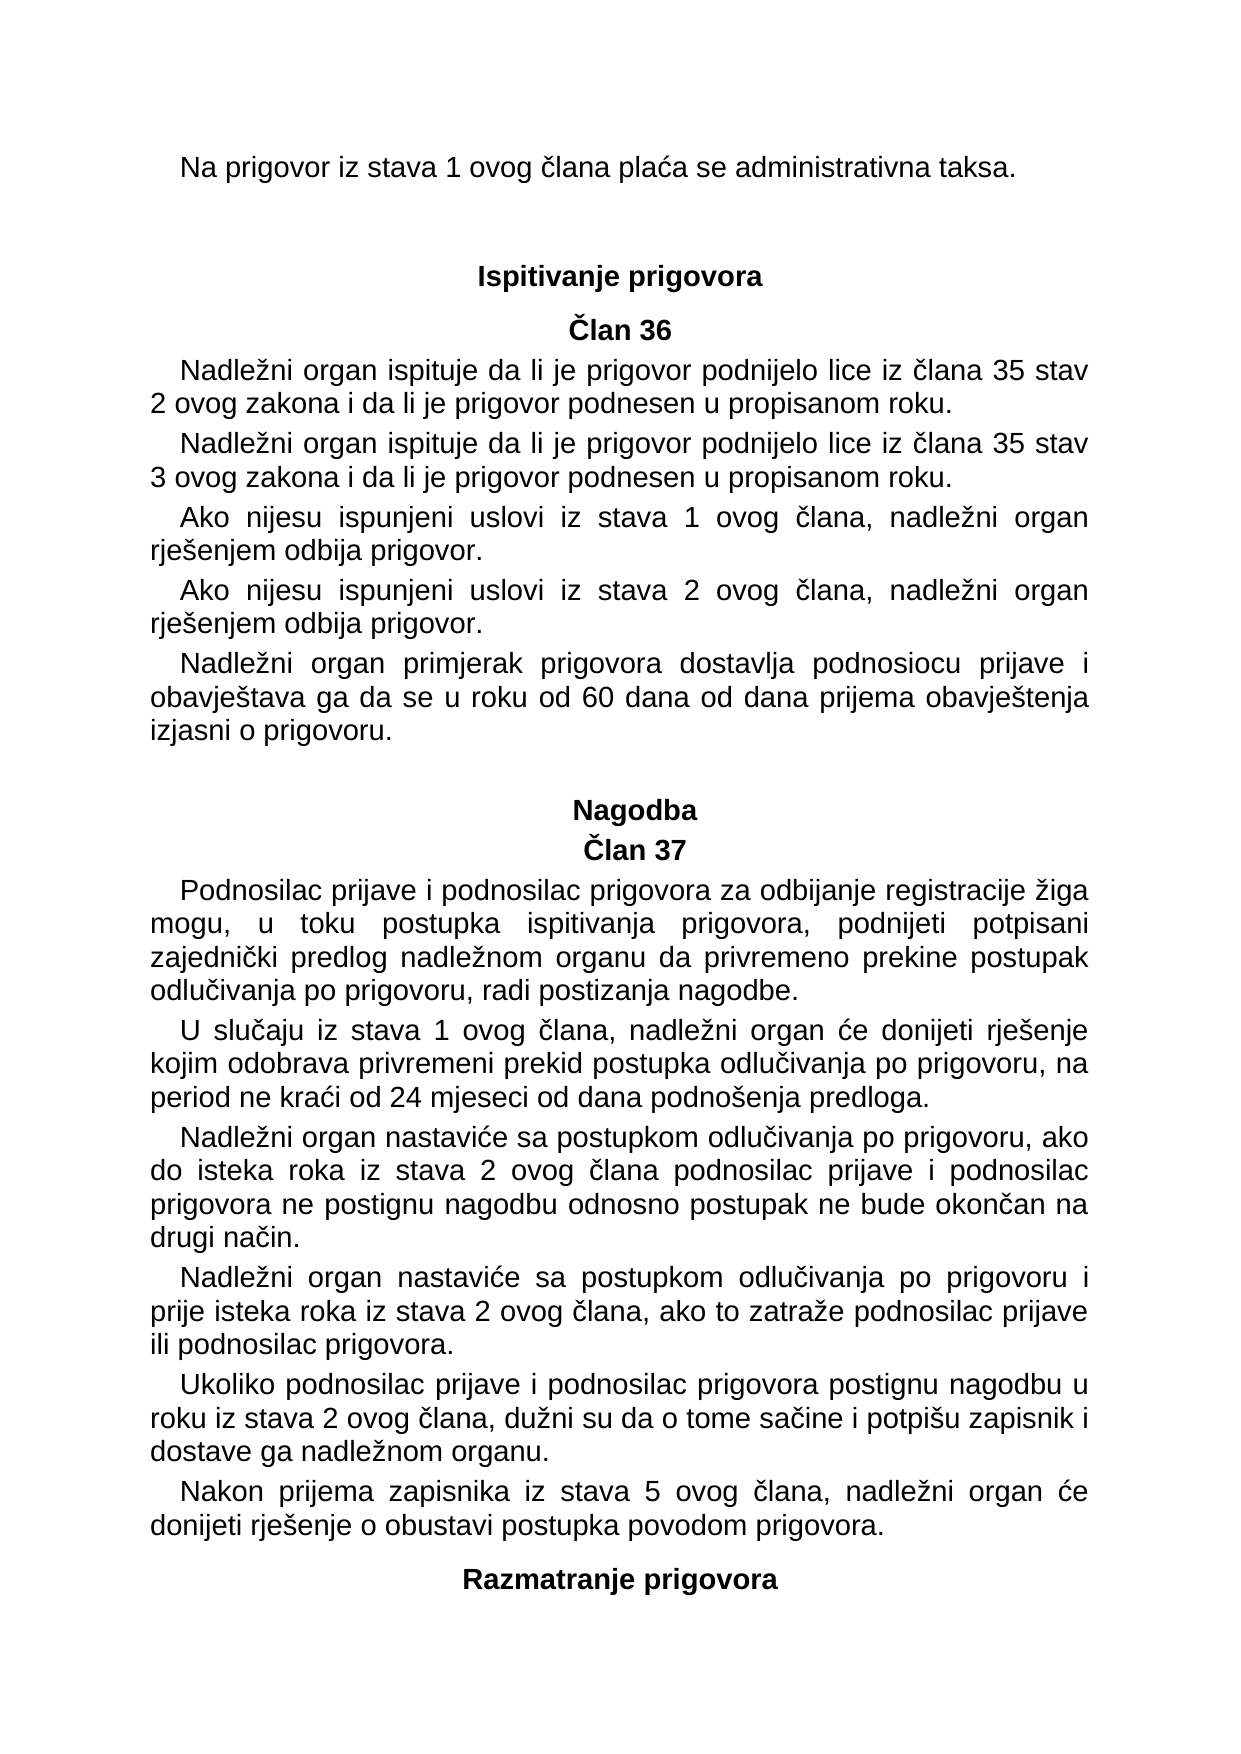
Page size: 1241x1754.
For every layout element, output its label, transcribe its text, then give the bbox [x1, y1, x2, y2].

text Nadležni organ ispituje da li je prigovor podnijelo lice iz člana 35 stav 2 ovog zakona i da li je prigovor podnesen u propisanom roku. [150, 353, 1090, 420]
text Ispitivanje prigovora [150, 259, 1090, 292]
text Nadležni organ ispituje da li je prigovor podnijelo lice iz člana 35 stav 3 ovog zakona i da li je prigovor podnesen u propisanom roku. [150, 426, 1090, 493]
text Na prigovor iz stava 1 ovog člana plaća se administrativna taksa. [150, 150, 1090, 183]
text Razmatranje prigovora [150, 1562, 1090, 1595]
text Član 36 [150, 313, 1090, 347]
text Ukoliko podnosilac prijave i podnosilac prigovora postignu nagodbu u roku iz stava 2 ovog člana, dužni su da o tome sačine i potpišu zapisnik i dostave ga nadležnom organu. [150, 1367, 1090, 1468]
text Podnosilac prijave i podnosilac prigovora za odbijanje registracije žiga mogu, u toku postupka ispitivanja prigovora, podnijeti potpisani zajednički predlog nadležnom organu da privremeno prekine postupak odlučivanja po prigovoru, radi postizanja nagodbe. [150, 872, 1090, 1007]
text Nadležni organ nastaviće sa postupkom odlučivanja po prigovoru i prije isteka roka iz stava 2 ovog člana, ako to zatraže podnosilac prijave ili podnosilac prigovora. [150, 1260, 1090, 1361]
text Nagodba [150, 793, 1090, 826]
text Nakon prijema zapisnika iz stava 5 ovog člana, nadležni organ će donijeti rješenje o obustavi postupka povodom prigovora. [150, 1474, 1090, 1541]
text Ako nijesu ispunjeni uslovi iz stava 2 ovog člana, nadležni organ rješenjem odbija prigovor. [150, 573, 1090, 640]
text Nadležni organ nastaviće sa postupkom odlučivanja po prigovoru, ako do isteka roka iz stava 2 ovog člana podnosilac prijave i podnosilac prigovora ne postignu nagodbu odnosno postupak ne bude okončan na drugi način. [150, 1120, 1090, 1254]
text Ako nijesu ispunjeni uslovi iz stava 1 ovog člana, nadležni organ rješenjem odbija prigovor. [150, 499, 1090, 567]
text U slučaju iz stava 1 ovog člana, nadležni organ će donijeti rješenje kojim odobrava privremeni prekid postupka odlučivanja po prigovoru, na period ne kraći od 24 mjeseci od dana podnošenja predloga. [150, 1013, 1090, 1113]
text Član 37 [150, 833, 1090, 866]
text Nadležni organ primjerak prigovora dostavlja podnosiocu prijave i obavještava ga da se u roku od 60 dana od dana prijema obavještenja izjasni o prigovoru. [150, 646, 1090, 747]
